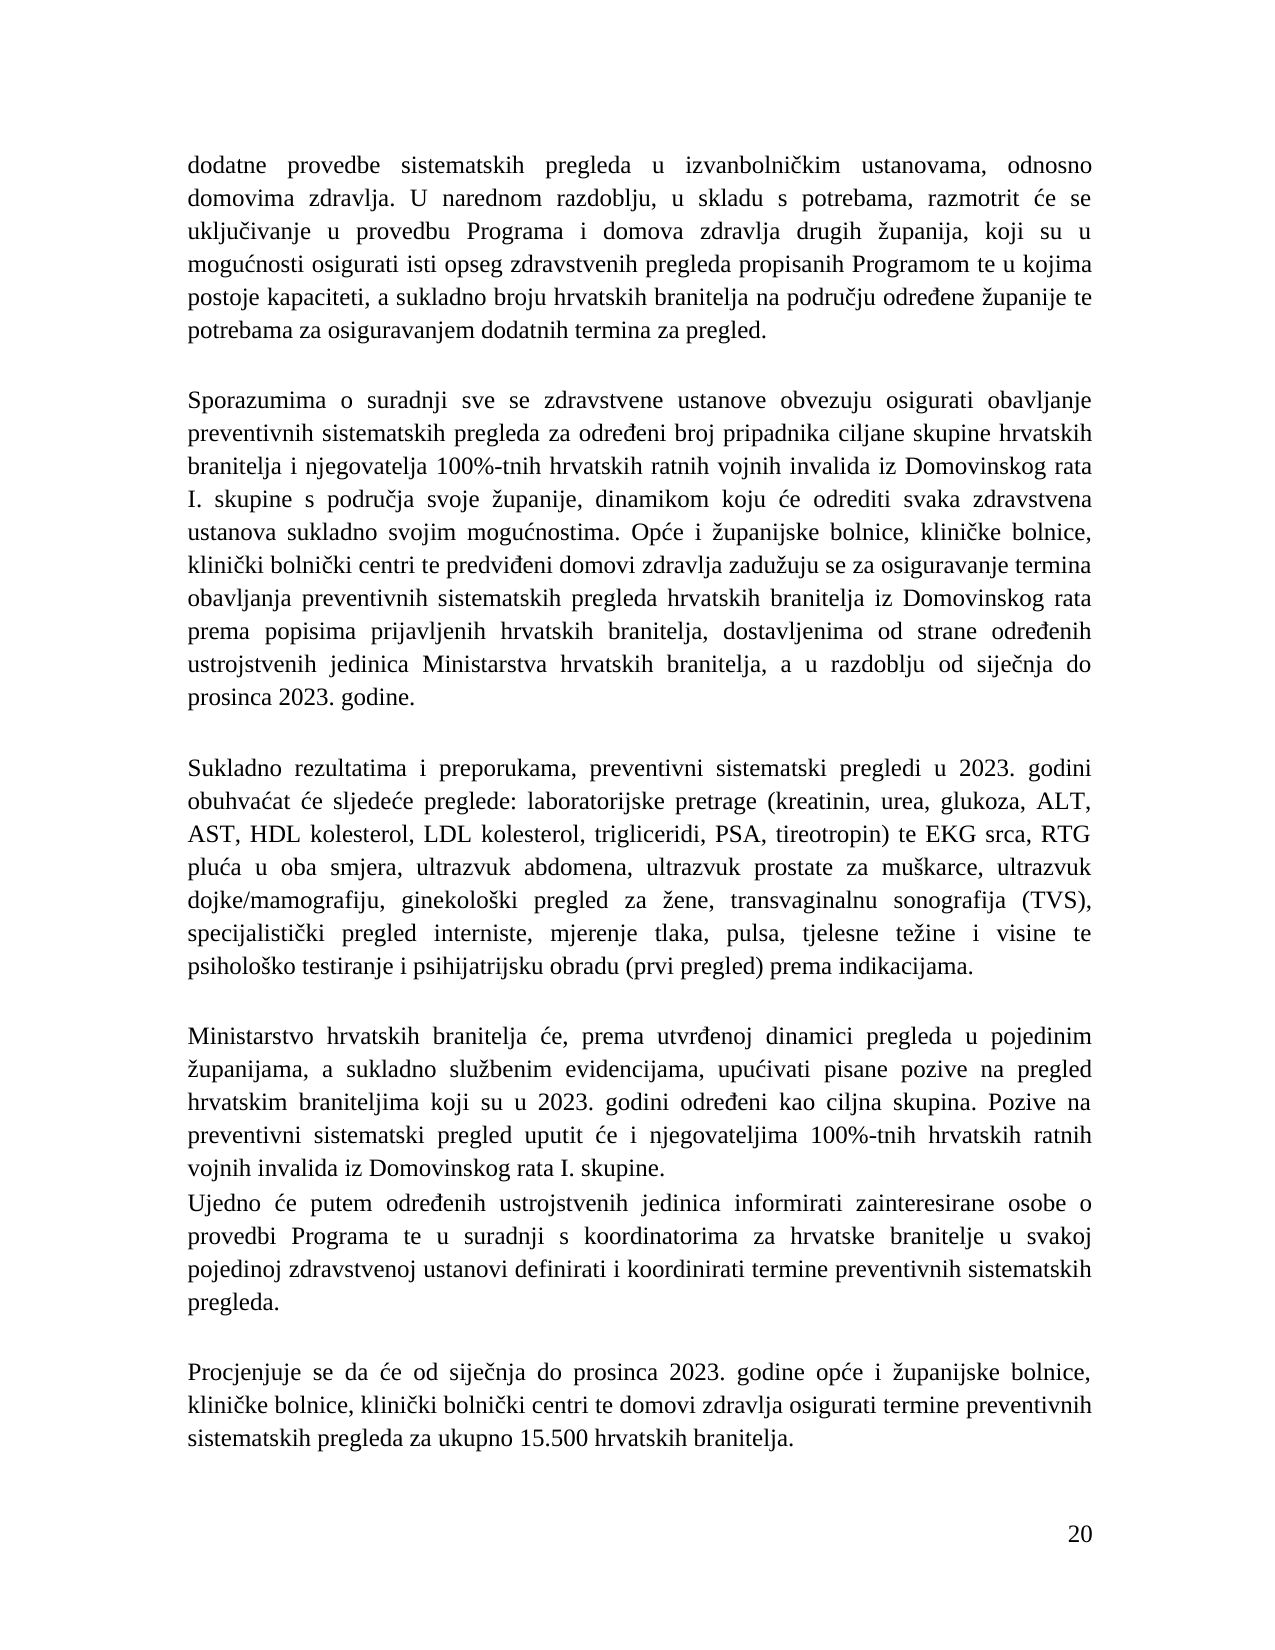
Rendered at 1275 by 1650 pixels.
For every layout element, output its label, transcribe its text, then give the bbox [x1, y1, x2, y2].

text Ministarstvo hrvatskih branitelja će, prema utvrđenoj dinamici pregleda u pojedinim županijama, a sukladno službenim evidencijama, upućivati pisane pozive na pregled hrvatskim braniteljima koji su u 2023. godini određeni kao ciljna skupina. Pozive na preventivni sistematski pregled uputit će i njegovateljima 100%-tnih hrvatskih ratnih vojnih invalida iz Domovinskog rata I. skupine. [187, 1021, 1093, 1182]
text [187, 150, 1093, 344]
text Sporazumima o suradnji sve se zdravstvene ustanove obvezuju osigurati obavljanje preventivnih sistematskih pregleda za određeni broj pripadnika ciljane skupine hrvatskih branitelja i njegovatelja 100%-tnih hrvatskih ratnih vojnih invalida iz Domovinskog rata I. skupine s područja svoje županije, dinamikom koju će odrediti svaka zdravstvena ustanova sukladno svojim mogućnostima. Opće i županijske bolnice, kliničke bolnice, klinički bolnički centri te predviđeni domovi zdravlja zadužuju se za osiguravanje termina obavljanja preventivnih sistematskih pregleda hrvatskih branitelja iz Domovinskog rata prema popisima prijavljenih hrvatskih branitelja, dostavljenima od strane određenih ustrojstvenih jedinica Ministarstva hrvatskih branitelja, a u razdoblju od siječnja do prosinca 2023. godine. [187, 385, 1093, 711]
text Procjenjuje se da će od siječnja do prosinca 2023. godine opće i županijske bolnice, kliničke bolnice, klinički bolnički centri te domovi zdravlja osigurati termine preventivnih sistematskih pregleda za ukupno 15.500 hrvatskih branitelja. [187, 1357, 1093, 1452]
text Ujedno će putem određenih ustrojstvenih jedinica informirati zainteresirane osobe o provedbi Programa te u suradnji s koordinatorima za hrvatske branitelje u svakoj pojedinoj zdravstvenoj ustanovi definirati i koordinirati termine preventivnih sistematskih pregleda. [187, 1188, 1093, 1316]
text Sukladno rezultatima i preporukama, preventivni sistematski pregledi u 2023. godini obuhvaćat će sljedeće preglede: laboratorijske pretrage (kreatinin, urea, glukoza, ALT, AST, HDL kolesterol, LDL kolesterol, trigliceridi, PSA, tireotropin) te EKG srca, RTG pluća u oba smjera, ultrazvuk abdomena, ultrazvuk prostate za muškarce, ultrazvuk dojke/mamografiju, ginekološki pregled za žene, transvaginalnu sonografija (TVS), specijalistički pregled interniste, mjerenje tlaka, pulsa, tjelesne težine i visine te psihološko testiranje i psihijatrijsku obradu (prvi pregled) prema indikacijama. [187, 753, 1093, 979]
